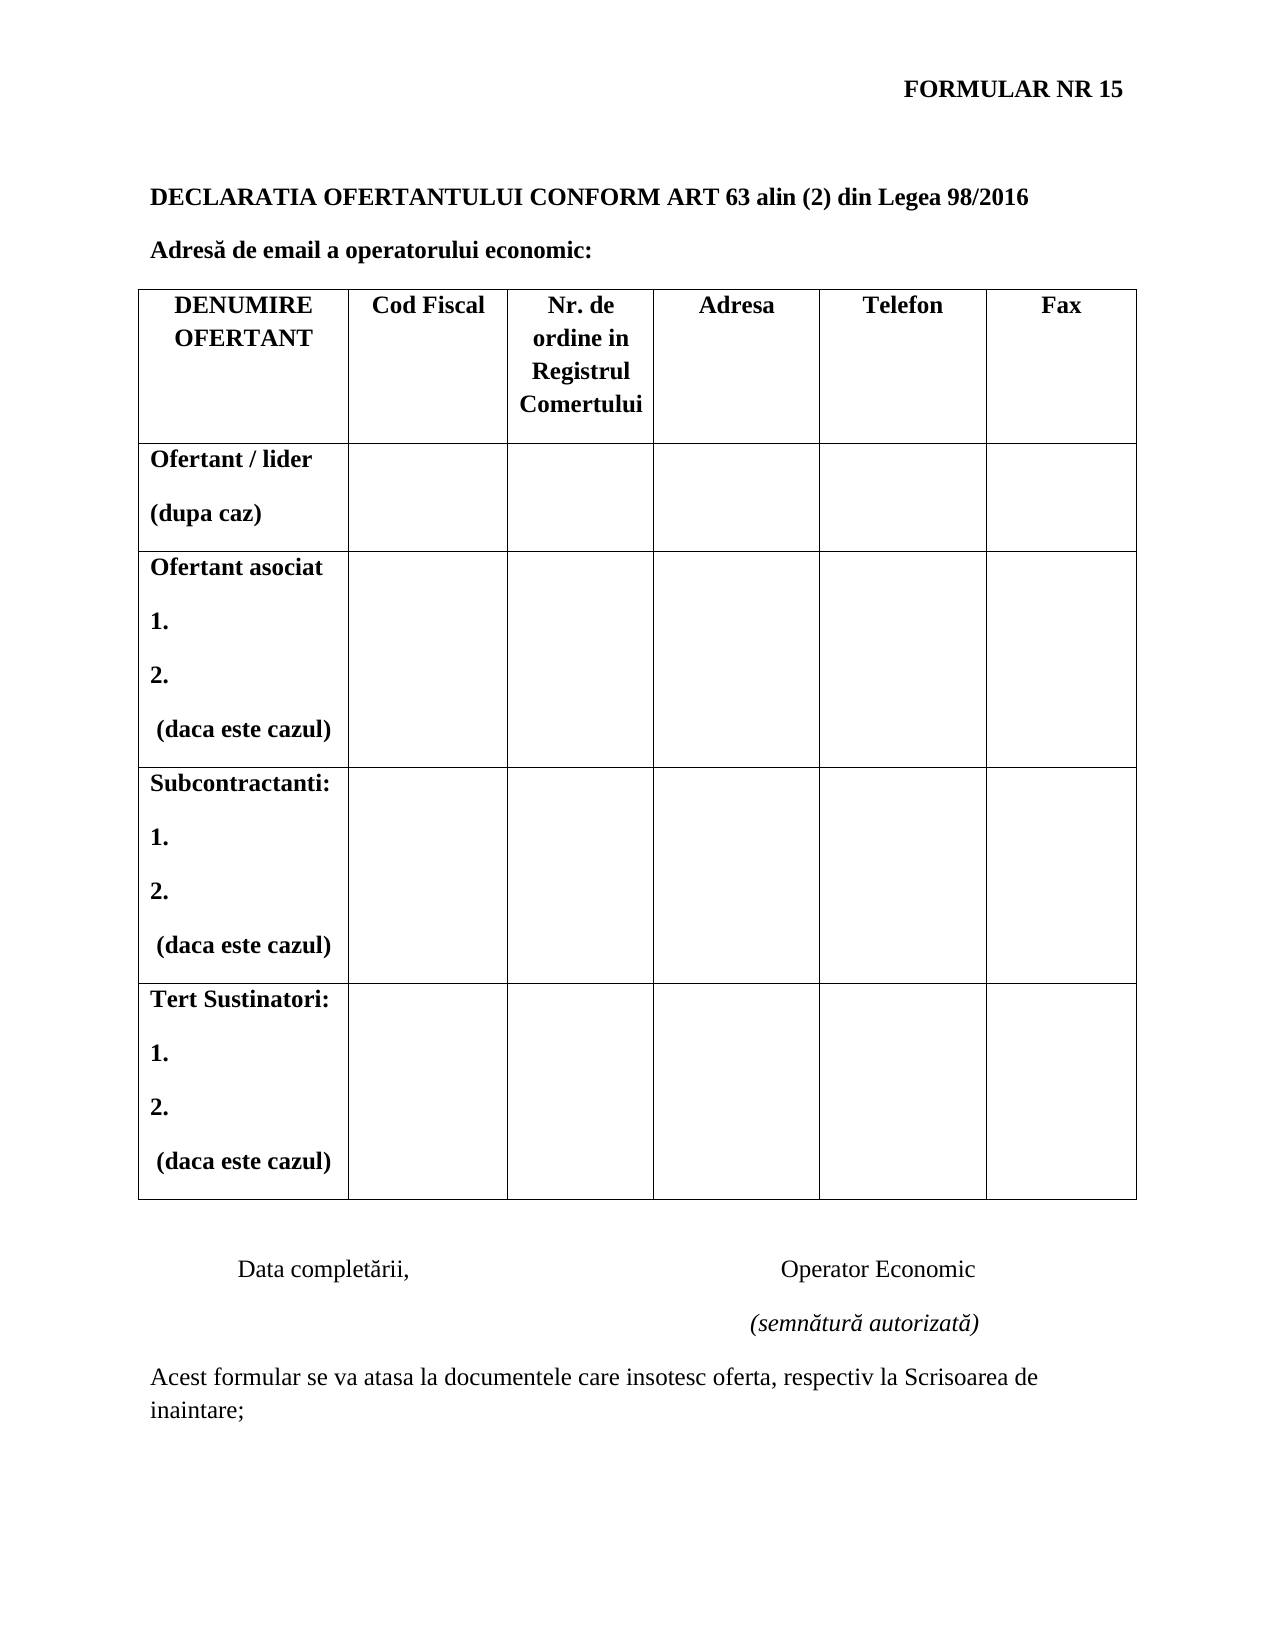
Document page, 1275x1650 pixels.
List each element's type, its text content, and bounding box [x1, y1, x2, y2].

table_header Cod Fiscal [349, 290, 507, 443]
table_header Telefon [820, 290, 986, 443]
table_cell [987, 984, 1136, 1199]
text Acest formular se va atasa la documentele care insotesc oferta, respectiv la Scrisoarea de inaintare; [150, 1362, 1125, 1424]
table_cell [820, 768, 986, 983]
table_cell [987, 768, 1136, 983]
table_cell [820, 444, 986, 551]
table_header DENUMIRE OFERTANT [139, 290, 348, 443]
table_header Fax [987, 290, 1136, 443]
table_cell Ofertant asociat 1. 2. (daca este cazul) [139, 552, 348, 767]
text (semnătură autorizată) [675, 1308, 1125, 1337]
table_cell Ofertant / lider (dupa caz) [139, 444, 348, 551]
table_cell Subcontractanti: 1. 2. (daca este cazul) [139, 768, 348, 983]
text FORMULAR NR 15 [675, 74, 1125, 103]
table_cell [349, 984, 507, 1199]
table_cell [987, 552, 1136, 767]
table_cell [654, 984, 819, 1199]
table_header Adresa [654, 290, 819, 443]
table_cell [987, 444, 1136, 551]
table_cell Tert Sustinatori: 1. 2. (daca este cazul) [139, 984, 348, 1199]
table_cell [508, 768, 653, 983]
table_cell [349, 444, 507, 551]
table_cell [820, 552, 986, 767]
table_cell [654, 768, 819, 983]
text Adresă de email a operatorului economic: [150, 235, 1125, 264]
table_header Nr. de ordine in Registrul Comertului [508, 290, 653, 443]
table_cell [654, 552, 819, 767]
table_cell [508, 552, 653, 767]
table_cell [508, 444, 653, 551]
table_cell [654, 444, 819, 551]
table_cell [349, 552, 507, 767]
table_cell [820, 984, 986, 1199]
table_cell [349, 768, 507, 983]
text DECLARATIA OFERTANTULUI CONFORM ART 63 alin (2) din Legea 98/2016 [150, 182, 1125, 210]
table_cell [508, 984, 653, 1199]
text Data completării, Operator Economic [150, 1254, 1125, 1283]
